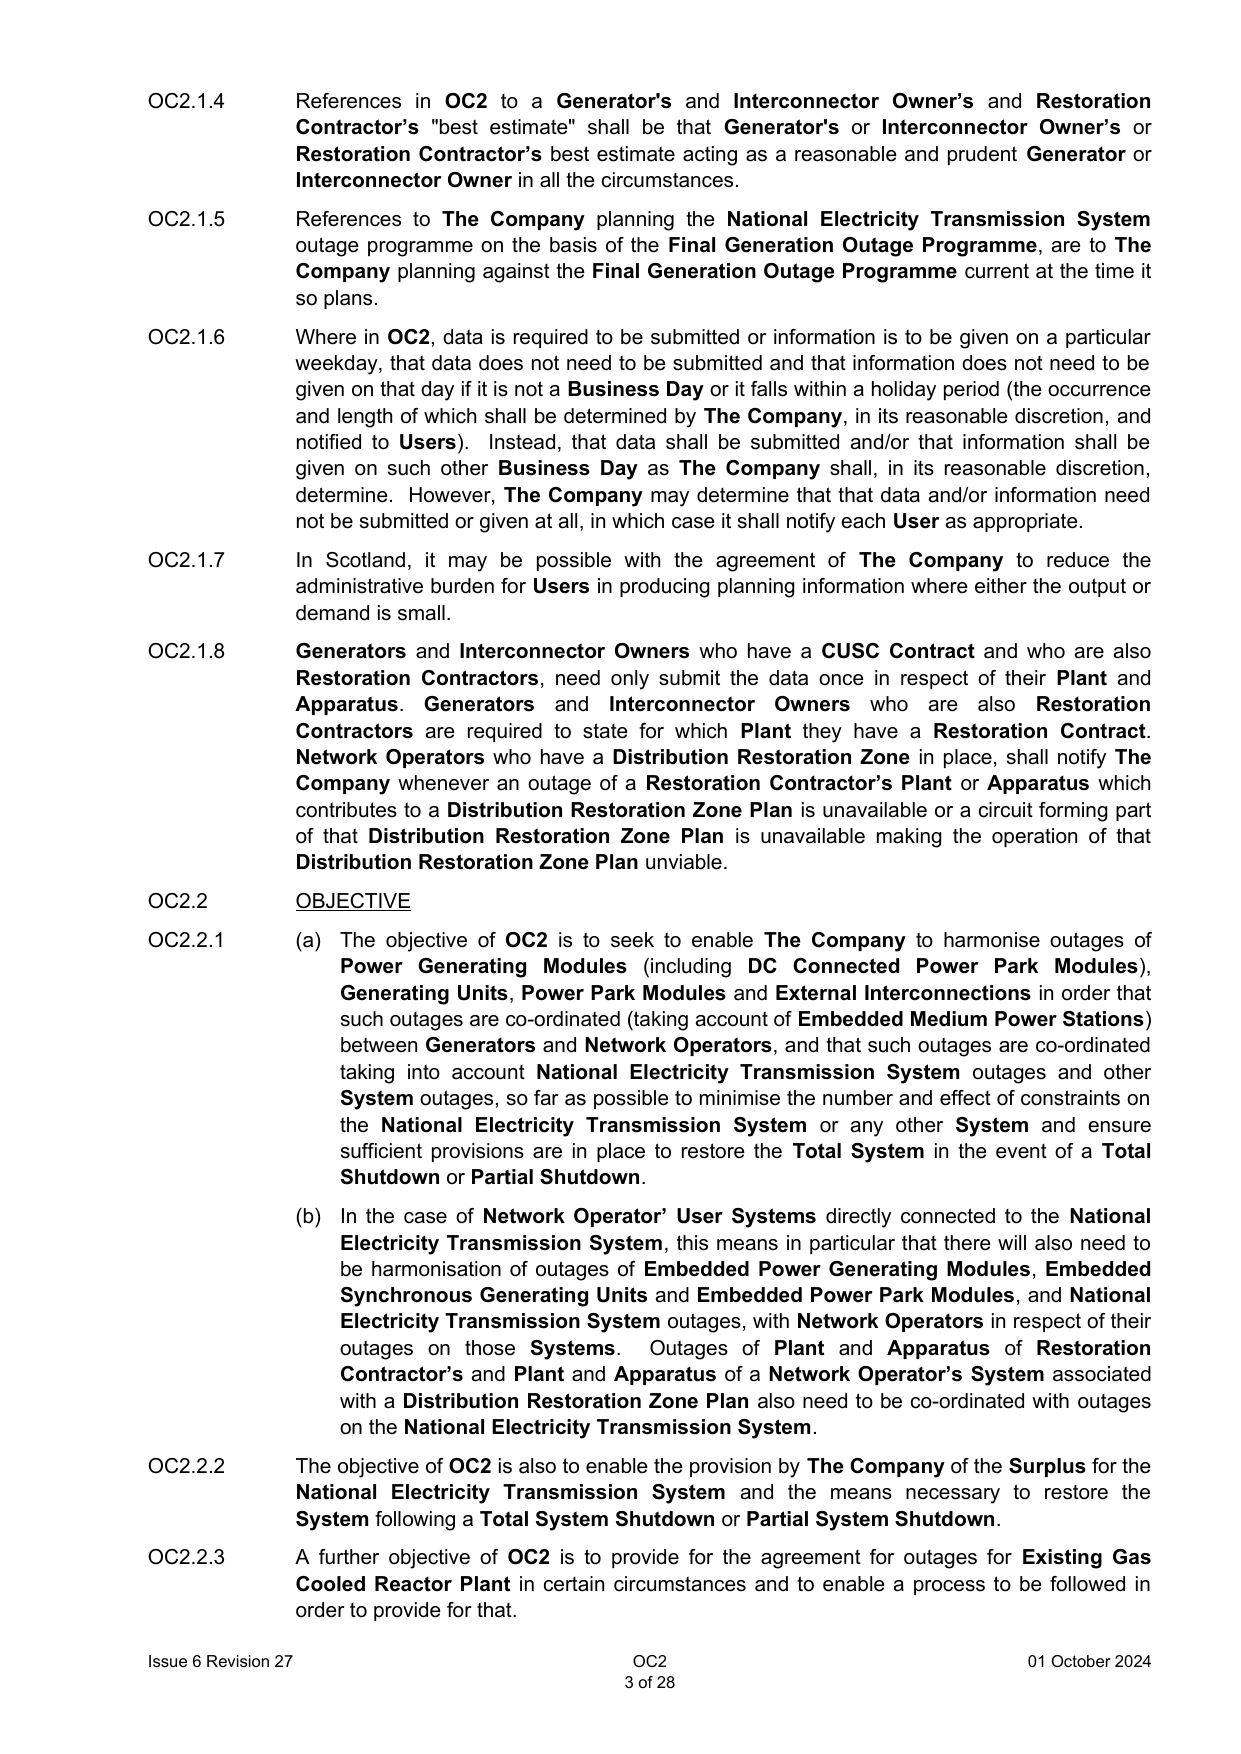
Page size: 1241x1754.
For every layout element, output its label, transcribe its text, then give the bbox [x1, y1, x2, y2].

text OC2.2.2 The objective of OC2 is also to enable the provision by The Company of the Surplus for the National Electricity Transmission System and the means necessary to restore the System following a Total System Shutdown or Partial System Shutdown. [148, 1454, 1152, 1530]
text OC2.2.1 (a) The objective of OC2 is to seek to enable The Company to harmonise outages of Power Generating Modules (including DC Connected Power Park Modules), Generating Units, Power Park Modules and External Interconnections in order that such outages are co-ordinated (taking account of Embedded Medium Power Stations) between Generators and Network Operators, and that such outages are co-ordinated taking into account National Electricity Transmission System outages and other System outages, so far as possible to minimise the number and effect of constraints on the National Electricity Transmission System or any other System and ensure sufficient provisions are in place to restore the Total System in the event of a Total Shutdown or Partial Shutdown. [148, 928, 1152, 1189]
text (b) In the case of Network Operator’ User Systems directly connected to the National Electricity Transmission System, this means in particular that there will also need to be harmonisation of outages of Embedded Power Generating Modules, Embedded Synchronous Generating Units and Embedded Power Park Modules, and National Electricity Transmission System outages, with Network Operators in respect of their outages on those Systems. Outages of Plant and Apparatus of Restoration Contractor’s and Plant and Apparatus of a Network Operator’s System associated with a Distribution Restoration Zone Plan also need to be co-ordinated with outages on the National Electricity Transmission System. [295, 1204, 1152, 1439]
text OC2.1.4 References in OC2 to a Generator's and Interconnector Owner’s and Restoration Contractor’s "best estimate" shall be that Generator's or Interconnector Owner’s or Restoration Contractor’s best estimate acting as a reasonable and prudent Generator or Interconnector Owner in all the circumstances. [148, 89, 1152, 192]
text OC2.2 OBJECTIVE [148, 889, 1152, 913]
text OC2.1.7 In Scotland, it may be possible with the agreement of The Company to reduce the administrative burden for Users in producing planning information where either the output or demand is small. [148, 548, 1152, 624]
text OC2.1.5 References to The Company planning the National Electricity Transmission System outage programme on the basis of the Final Generation Outage Programme, are to The Company planning against the Final Generation Outage Programme current at the time it so plans. [148, 207, 1152, 309]
text OC2.1.8 Generators and Interconnector Owners who have a CUSC Contract and who are also Restoration Contractors, need only submit the data once in respect of their Plant and Apparatus. Generators and Interconnector Owners who are also Restoration Contractors are required to state for which Plant they have a Restoration Contract. Network Operators who have a Distribution Restoration Zone in place, shall notify The Company whenever an outage of a Restoration Contractor’s Plant or Apparatus which contributes to a Distribution Restoration Zone Plan is unavailable or a circuit forming part of that Distribution Restoration Zone Plan is unavailable making the operation of that Distribution Restoration Zone Plan unviable. [148, 639, 1152, 874]
text OC2.1.6 Where in OC2, data is required to be submitted or information is to be given on a particular weekday, that data does not need to be submitted and that information does not need to be given on that day if it is not a Business Day or it falls within a holiday period (the occurrence and length of which shall be determined by The Company, in its reasonable discretion, and notified to Users). Instead, that data shall be submitted and/or that information shall be given on such other Business Day as The Company shall, in its reasonable discretion, determine. However, The Company may determine that that data and/or information need not be submitted or given at all, in which case it shall notify each User as appropriate. [148, 324, 1152, 533]
text OC2.2.3 A further objective of OC2 is to provide for the agreement for outages for Existing Gas Cooled Reactor Plant in certain circumstances and to enable a process to be followed in order to provide for that. [148, 1545, 1152, 1622]
